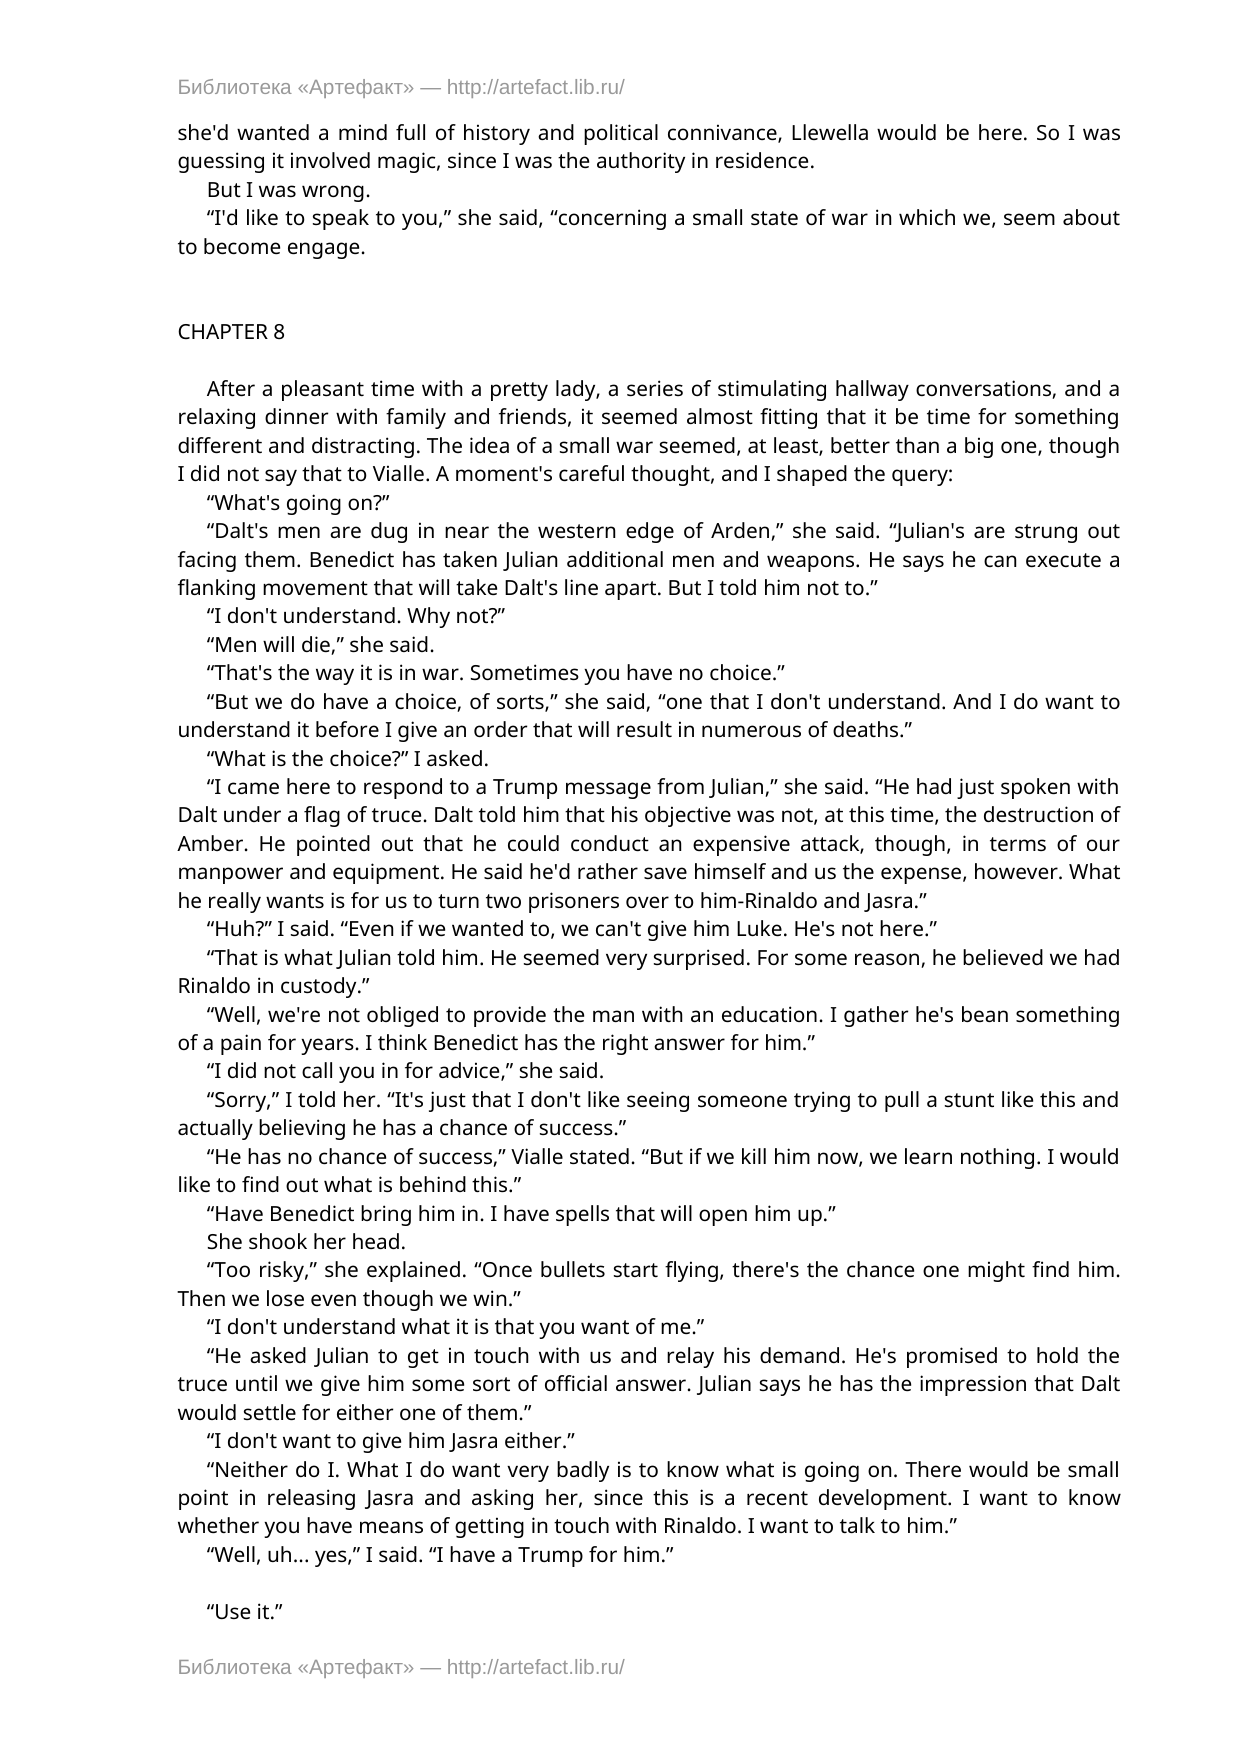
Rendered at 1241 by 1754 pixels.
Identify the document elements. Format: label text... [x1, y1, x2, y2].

text “He has no chance of success,” Vialle stated. “But if we kill him now, we learn nothing. I would like to find out what is behind this.” [177, 1142, 1122, 1199]
text “Well, uh... yes,” I said. “I have a Trump for him.” [177, 1540, 1122, 1568]
text “That is what Julian told him. He seemed very surprised. For some reason, he believed we had Rinaldo in custody.” [177, 943, 1122, 1000]
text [177, 118, 1122, 175]
text She shook her head. [177, 1227, 1122, 1256]
text “Use it.” [177, 1597, 1122, 1625]
text “Sorry,” I told her. “It's just that I don't like seeing someone trying to pull a stunt like this and actually believing he has a chance of success.” [177, 1085, 1122, 1142]
text “I don't want to give him Jasra either.” [177, 1426, 1122, 1455]
text “He asked Julian to get in touch with us and relay his demand. He's promised to hold the truce until we give him some sort of official answer. Julian says he has the impression that Dalt would settle for either one of them.” [177, 1341, 1122, 1426]
text “I don't understand. Why not?” [177, 602, 1122, 630]
text After a pleasant time with a pretty lady, a series of stimulating hallway conversations, and a relaxing dinner with family and friends, it seemed almost fitting that it be time for something different and distracting. The idea of a small war seemed, at least, better than a big one, though I did not say that to Vialle. A moment's careful thought, and I shaped the query: [177, 374, 1122, 488]
text “But we do have a choice, of sorts,” she said, “one that I don't understand. And I do want to understand it before I give an order that will result in numerous of deaths.” [177, 687, 1122, 744]
text “I don't understand what it is that you want of me.” [177, 1312, 1122, 1341]
text But I was wrong. [177, 175, 1122, 203]
text CHAPTER 8 [177, 317, 1122, 346]
text “Men will die,” she said. [177, 630, 1122, 658]
text “Huh?” I said. “Even if we wanted to, we can't give him Luke. He's not here.” [177, 914, 1122, 943]
text “Have Benedict bring him in. I have spells that will open him up.” [177, 1199, 1122, 1227]
text “I did not call you in for advice,” she said. [177, 1057, 1122, 1085]
text “Dalt's men are dug in near the western edge of Arden,” she said. “Julian's are strung out facing them. Benedict has taken Julian additional men and weapons. He says he can execute a flanking movement that will take Dalt's line apart. But I told him not to.” [177, 516, 1122, 602]
text “Too risky,” she explained. “Once bullets start flying, there's the chance one might find him. Then we lose even though we win.” [177, 1256, 1122, 1312]
text “That's the way it is in war. Sometimes you have no choice.” [177, 658, 1122, 687]
text “What's going on?” [177, 488, 1122, 516]
text “I'd like to speak to you,” she said, “concerning a small state of war in which we, seem about to become engage. [177, 203, 1122, 260]
text “What is the choice?” I asked. [177, 744, 1122, 772]
text “Well, we're not obliged to provide the man with an education. I gather he's bean something of a pain for years. I think Benedict has the right answer for him.” [177, 1000, 1122, 1057]
text “Neither do I. What I do want very badly is to know what is going on. There would be small point in releasing Jasra and asking her, since this is a recent development. I want to know whether you have means of getting in touch with Rinaldo. I want to talk to him.” [177, 1455, 1122, 1540]
text “I came here to respond to a Trump message from Julian,” she said. “He had just spoken with Dalt under a flag of truce. Dalt told him that his objective was not, at this time, the destruction of Amber. He pointed out that he could conduct an expensive attack, though, in terms of our manpower and equipment. He said he'd rather save himself and us the expense, however. What he really wants is for us to turn two prisoners over to him-Rinaldo and Jasra.” [177, 772, 1122, 914]
